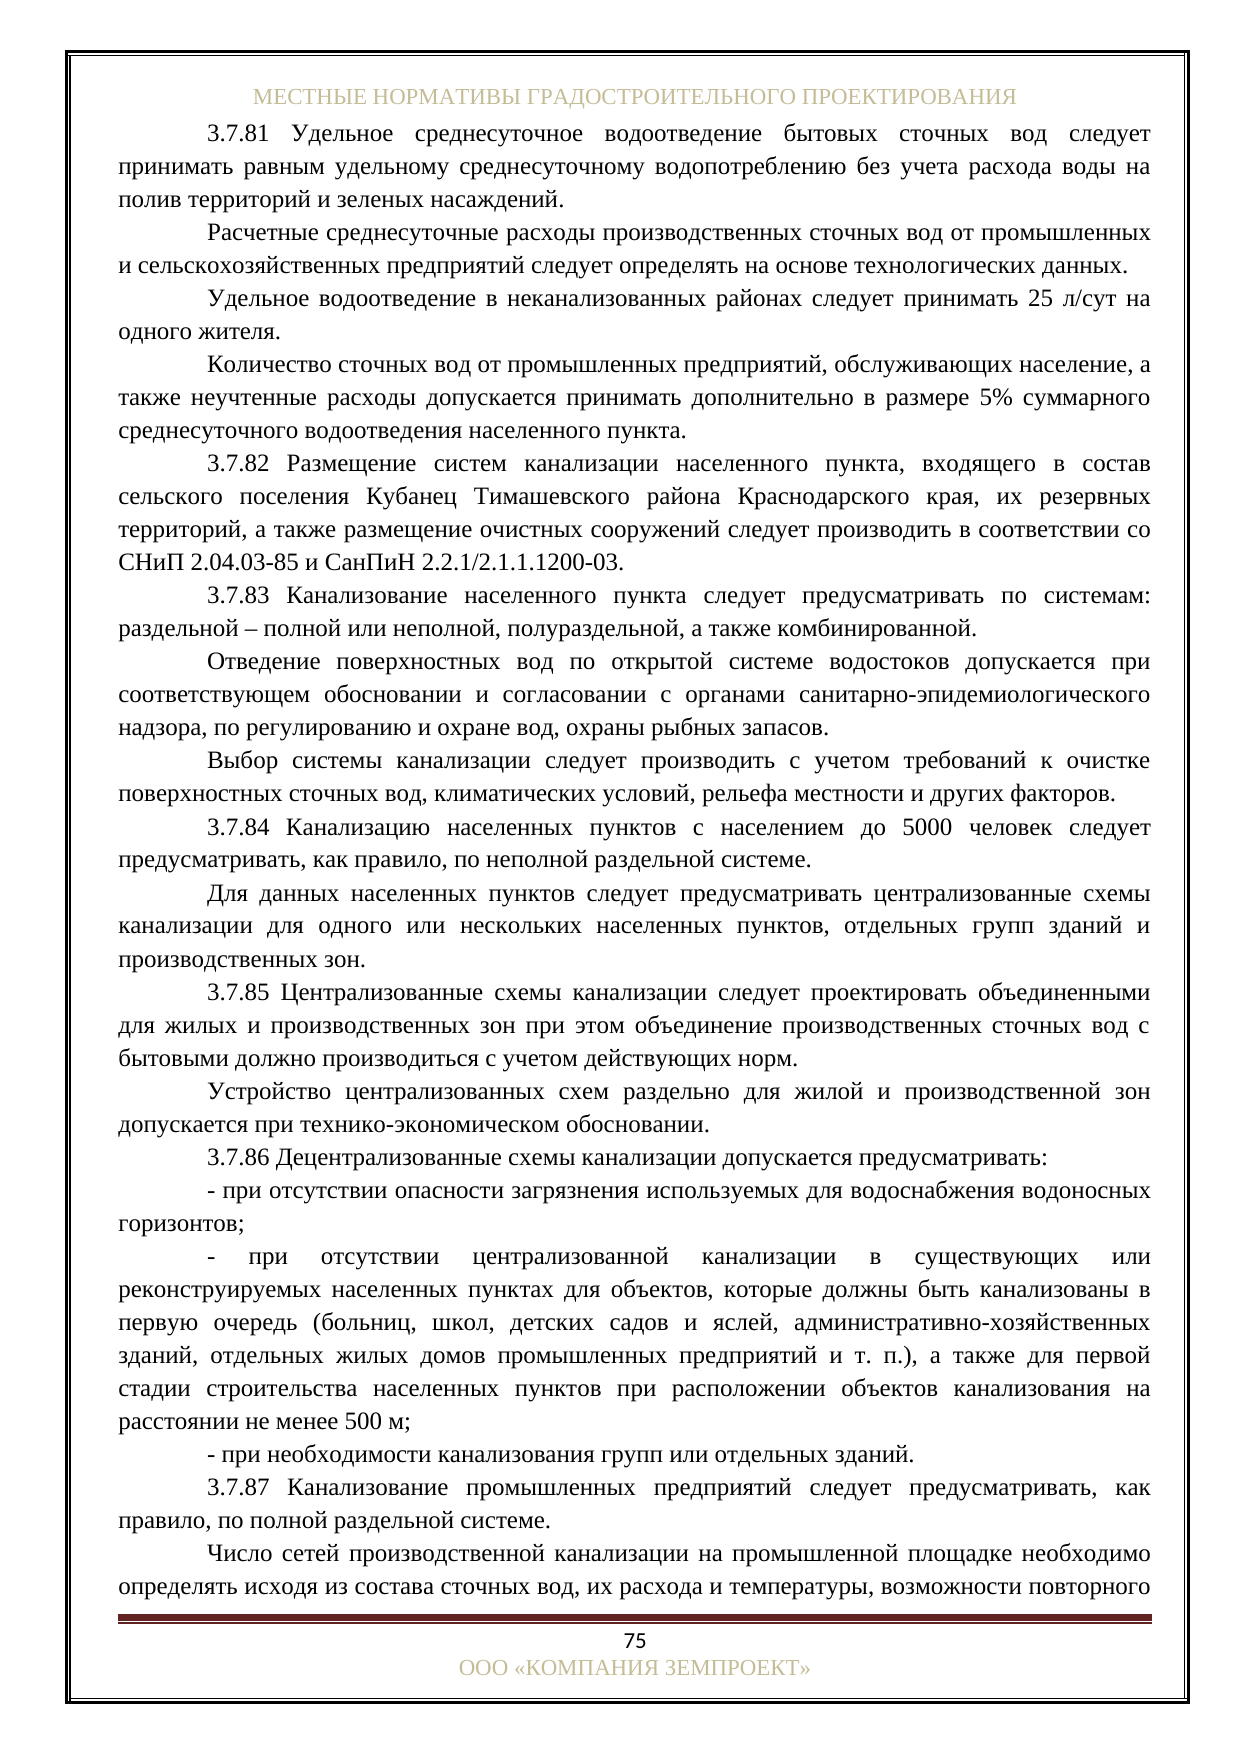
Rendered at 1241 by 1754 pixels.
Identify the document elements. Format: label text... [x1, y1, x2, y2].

text 3.7.83 Канализование населенного пункта следует предусматривать по системам: раздельной – полной или неполной, полураздельной, а также комбинированной. [118, 580, 1152, 642]
text 3.7.85 Централизованные схемы канализации следует проектировать объединенными для жилых и производственных зон при этом объединение производственных сточных вод с бытовыми должно производиться с учетом действующих норм. [118, 977, 1152, 1071]
text 3.7.86 Децентрализованные схемы канализации допускается предусматривать: [118, 1142, 1152, 1171]
text 3.7.81 Удельное среднесуточное водоотведение бытовых сточных вод следует принимать равным удельному среднесуточному водопотреблению без учета расхода воды на полив территорий и зеленых насаждений. [118, 118, 1152, 213]
text Для данных населенных пунктов следует предусматривать централизованные схемы канализации для одного или нескольких населенных пунктов, отдельных групп зданий и производственных зон. [118, 878, 1152, 972]
text Количество сточных вод от промышленных предприятий, обслуживающих население, а также неучтенные расходы допускается принимать дополнительно в размере 5% суммарного среднесуточного водоотведения населенного пункта. [118, 349, 1152, 444]
text Устройство централизованных схем раздельно для жилой и производственной зон допускается при технико-экономическом обосновании. [118, 1076, 1152, 1137]
text Отведение поверхностных вод по открытой системе водостоков допускается при соответствующем обосновании и согласовании с органами санитарно-эпидемиологического надзора, по регулированию и охране вод, охраны рыбных запасов. [118, 646, 1152, 741]
text 3.7.87 Канализование промышленных предприятий следует предусматривать, как правило, по полной раздельной системе. [118, 1472, 1152, 1534]
text Удельное водоотведение в неканализованных районах следует принимать 25 л/сут на одного жителя. [118, 283, 1152, 345]
text Расчетные среднесуточные расходы производственных сточных вод от промышленных и сельскохозяйственных предприятий следует определять на основе технологических данных. [118, 217, 1152, 279]
text Выбор системы канализации следует производить с учетом требований к очистке поверхностных сточных вод, климатических условий, рельефа местности и других факторов. [118, 746, 1152, 807]
text 3.7.84 Канализацию населенных пунктов с населением до 5000 человек следует предусматривать, как правило, по неполной раздельной системе. [118, 812, 1152, 873]
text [118, 1538, 1152, 1600]
text - при отсутствии централизованной канализации в существующих или реконструируемых населенных пунктах для объектов, которые должны быть канализованы в первую очередь (больниц, школ, детских садов и яслей, административно-хозяйственных зданий, отдельных жилых домов промышленных предприятий и т. п.), а также для первой стадии строительства населенных пунктов при расположении объектов канализования на расстоянии не менее 500 м; [118, 1241, 1152, 1435]
text - при отсутствии опасности загрязнения используемых для водоснабжения водоносных горизонтов; [118, 1175, 1152, 1237]
text - при необходимости канализования групп или отдельных зданий. [118, 1439, 1152, 1468]
text 3.7.82 Размещение систем канализации населенного пункта, входящего в состав сельского поселения Кубанец Тимашевского района Краснодарского края, их резервных территорий, а также размещение очистных сооружений следует производить в соответствии со СНиП 2.04.03-85 и СанПиН 2.2.1/2.1.1.1200-03. [118, 448, 1152, 576]
